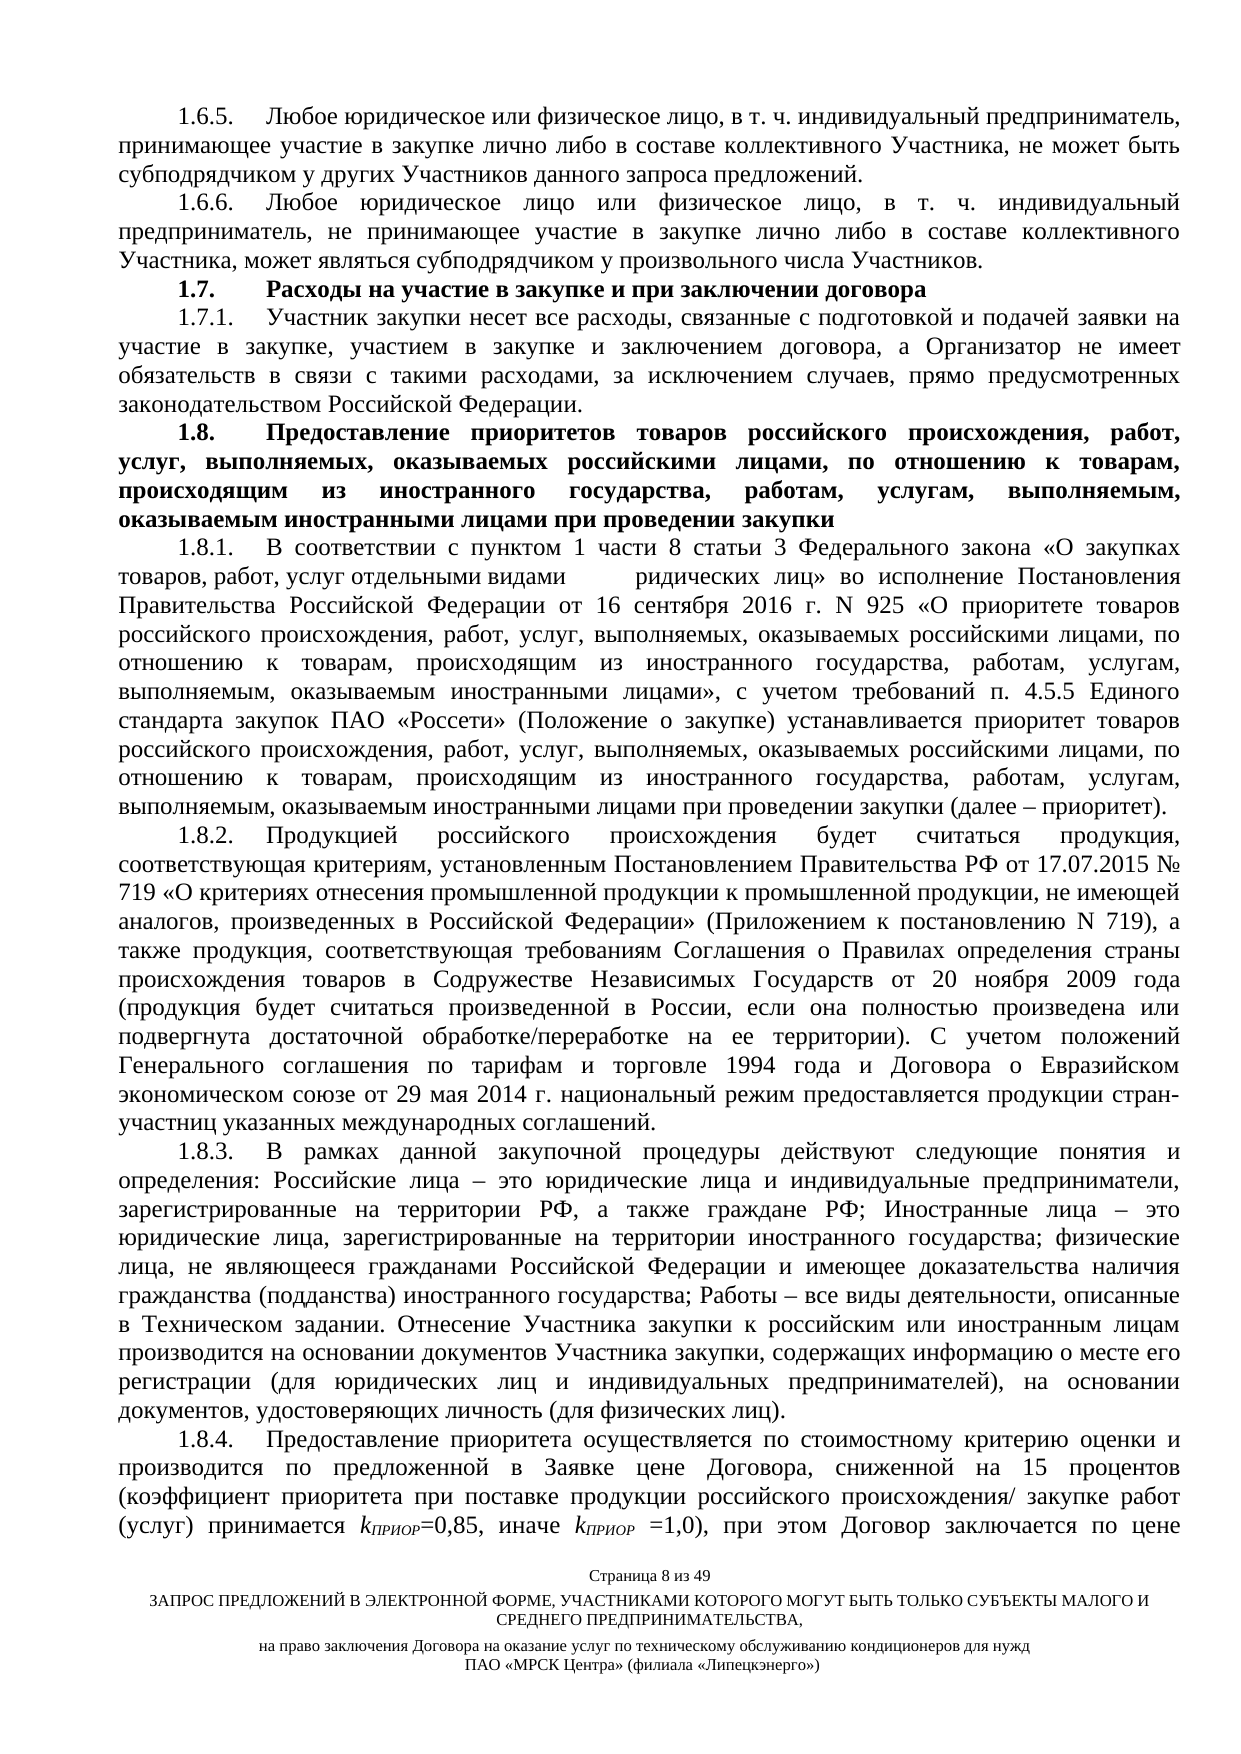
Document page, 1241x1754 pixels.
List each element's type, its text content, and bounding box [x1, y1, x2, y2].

subtitle Участник закупки несет все расходы, связанные с подготовкой и подачей заявки на участие в закупке, участием в закупке и заключением договора, а Организатор не имеет обязательств в связи с такими расходами, за исключением случаев, прямо предусмотренных законодательством Российской Федерации. [118, 302, 1181, 417]
subtitle В соответствии с пунктом 1 части 8 статьи 3 Федерального закона «О закупках товаров, работ, услуг отдельными видами ридических лиц» во исполнение Постановления Правительства Российской Федерации от 16 сентября 2016 г. N 925 «О приоритете товаров российского происхождения, работ, услуг, выполняемых, оказываемых российскими лицами, по отношению к товарам, происходящим из иностранного государства, работам, услугам, выполняемым, оказываемым иностранными лицами», с учетом требований п. 4.5.5 Единого стандарта закупок ПАО «Россети» (Положение о закупке) устанавливается приоритет товаров российского происхождения, работ, услуг, выполняемых, оказываемых российскими лицами, по отношению к товарам, происходящим из иностранного государства, работам, услугам, выполняемым, оказываемым иностранными лицами при проведении закупки (далее – приоритет). [118, 532, 1181, 820]
subtitle Любое юридическое лицо или физическое лицо, в т. ч. индивидуальный предприниматель, не принимающее участие в закупке лично либо в составе коллективного Участника, может являться субподрядчиком у произвольного числа Участников. [118, 187, 1181, 274]
subtitle Расходы на участие в закупке и при заключении договора [118, 274, 1181, 302]
subtitle Любое юридическое или физическое лицо, в т. ч. индивидуальный предприниматель, принимающее участие в закупке лично либо в составе коллективного Участника, не может быть субподрядчиком у других Участников данного запроса предложений. [118, 101, 1181, 187]
subtitle В рамках данной закупочной процедуры действуют следующие понятия и определения: Российские лица – это юридические лица и индивидуальные предприниматели, зарегистрированные на территории РФ, а также граждане РФ; Иностранные лица – это юридические лица, зарегистрированные на территории иностранного государства; физические лица, не являющееся гражданами Российской Федерации и имеющее доказательства наличия гражданства (подданства) иностранного государства; Работы – все виды деятельности, описанные в Техническом задании. Отнесение Участника закупки к российским или иностранным лицам производится на основании документов Участника закупки, содержащих информацию о месте его регистрации (для юридических лиц и индивидуальных предпринимателей), на основании документов, удостоверяющих личность (для физических лиц). [118, 1136, 1181, 1424]
subtitle Продукцией российского происхождения будет считаться продукция, соответствующая критериям, установленным Постановлением Правительства РФ от 17.07.2015 № 719 «О критериях отнесения промышленной продукции к промышленной продукции, не имеющей аналогов, произведенных в Российской Федерации» (Приложением к постановлению N 719), а также продукция, соответствующая требованиям Соглашения о Правилах определения страны происхождения товаров в Содружестве Независимых Государств от 20 ноября 2009 года (продукция будет считаться произведенной в России, если она полностью произведена или подвергнута достаточной обработке/переработке на ее территории). С учетом положений Генерального соглашения по тарифам и торговле 1994 года и Договора о Евразийском экономическом союзе от 29 мая 2014 г. национальный режим предоставляется продукции стран-участниц указанных международных соглашений. [118, 820, 1181, 1136]
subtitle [118, 1424, 1181, 1539]
subtitle Предоставление приоритетов товаров российского происхождения, работ, услуг, выполняемых, оказываемых российскими лицами, по отношению к товарам, происходящим из иностранного государства, работам, услугам, выполняемым, оказываемым иностранными лицами при проведении закупки [118, 417, 1181, 532]
